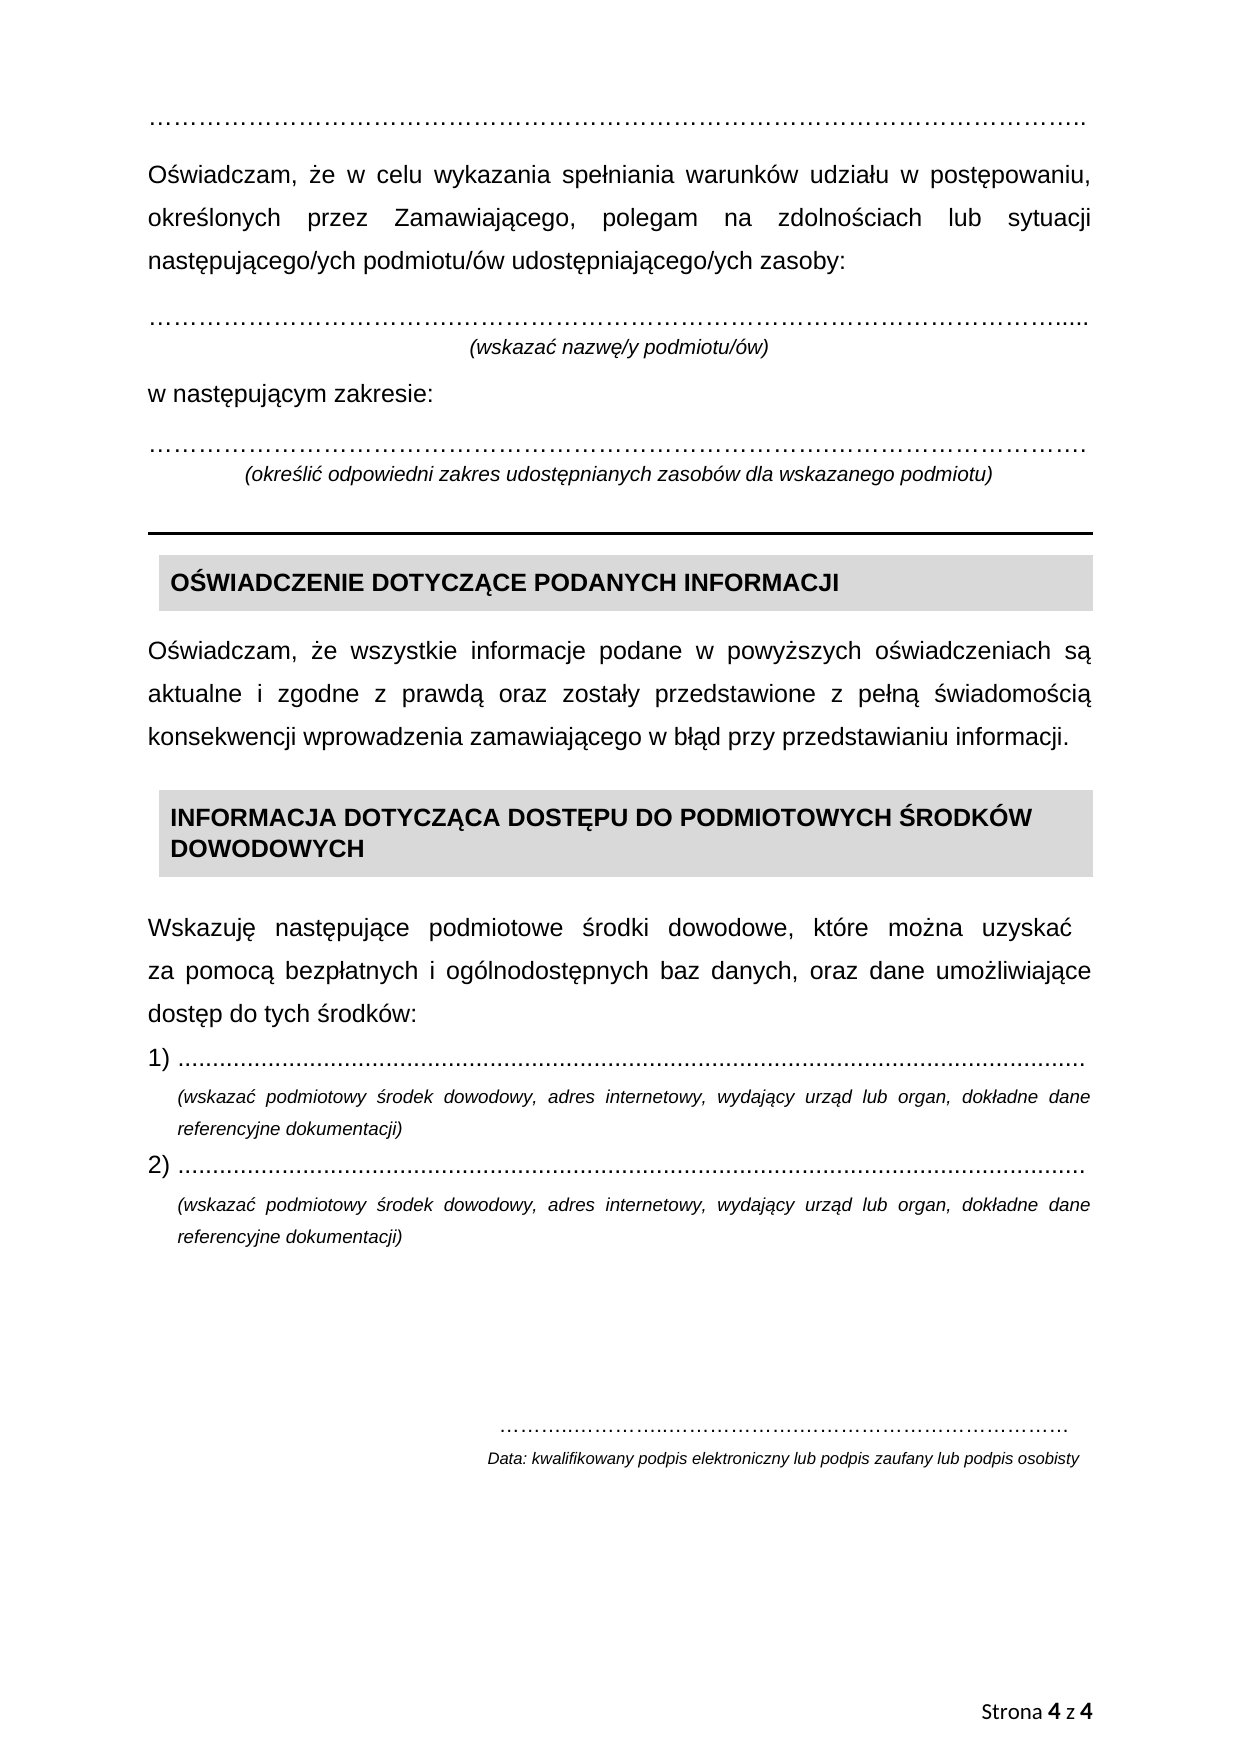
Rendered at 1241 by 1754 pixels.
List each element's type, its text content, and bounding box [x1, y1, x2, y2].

text ……………………………….………………………………………………………………..... [148, 302, 1093, 330]
text (wskazać nazwę/y podmiotu/ów) [148, 335, 1093, 359]
text ……………………………………………………………………….…………………………. [148, 428, 1093, 457]
text (określić odpowiedni zakres udostępnianych zasobów dla wskazanego podmiotu) [148, 462, 1093, 486]
text ………………………………………………………………………………………………….. [148, 102, 1093, 131]
text (wskazać podmiotowy środek dowodowy, adres internetowy, wydający urząd lub organ, dokładne dane referencyjne dokumentacji) [177, 1193, 1093, 1247]
text (wskazać podmiotowy środek dowodowy, adres internetowy, wydający urząd lub organ, dokładne dane referencyjne dokumentacji) [177, 1086, 1093, 1139]
list ................................................................................................................................... [148, 1042, 1093, 1071]
text Oświadczam, że wszystkie informacje podane w powyższych oświadczeniach są aktualne i zgodne z prawdą oraz zostały przedstawione z pełną świadomością konsekwencji wprowadzenia zamawiającego w błąd przy przedstawianiu informacji. [148, 636, 1093, 751]
table_header OŚWIADCZENIE DOTYCZĄCE PODANYCH INFORMACJI [159, 555, 1093, 611]
text ………..…………..……………….………………………………… [487, 1413, 1093, 1437]
text Wskazuję następujące podmiotowe środki dowodowe, które można uzyskać za pomocą bezpłatnych i ogólnodostępnych baz danych, oraz dane umożliwiające dostęp do tych środków: [148, 913, 1093, 1028]
text Data: kwalifikowany podpis elektroniczny lub podpis zaufany lub podpis osobisty [487, 1449, 1093, 1468]
text w następującym zakresie: [148, 379, 1093, 408]
list ................................................................................................................................... [148, 1150, 1093, 1179]
table_header INFORMACJA DOTYCZĄCA DOSTĘPU DO PODMIOTOWYCH ŚRODKÓW DOWODOWYCH [159, 790, 1093, 877]
text Oświadczam, że w celu wykazania spełniania warunków udziału w postępowaniu, określonych przez Zamawiającego, polegam na zdolnościach lub sytuacji następującego/ych podmiotu/ów udostępniającego/ych zasoby: [148, 160, 1093, 275]
